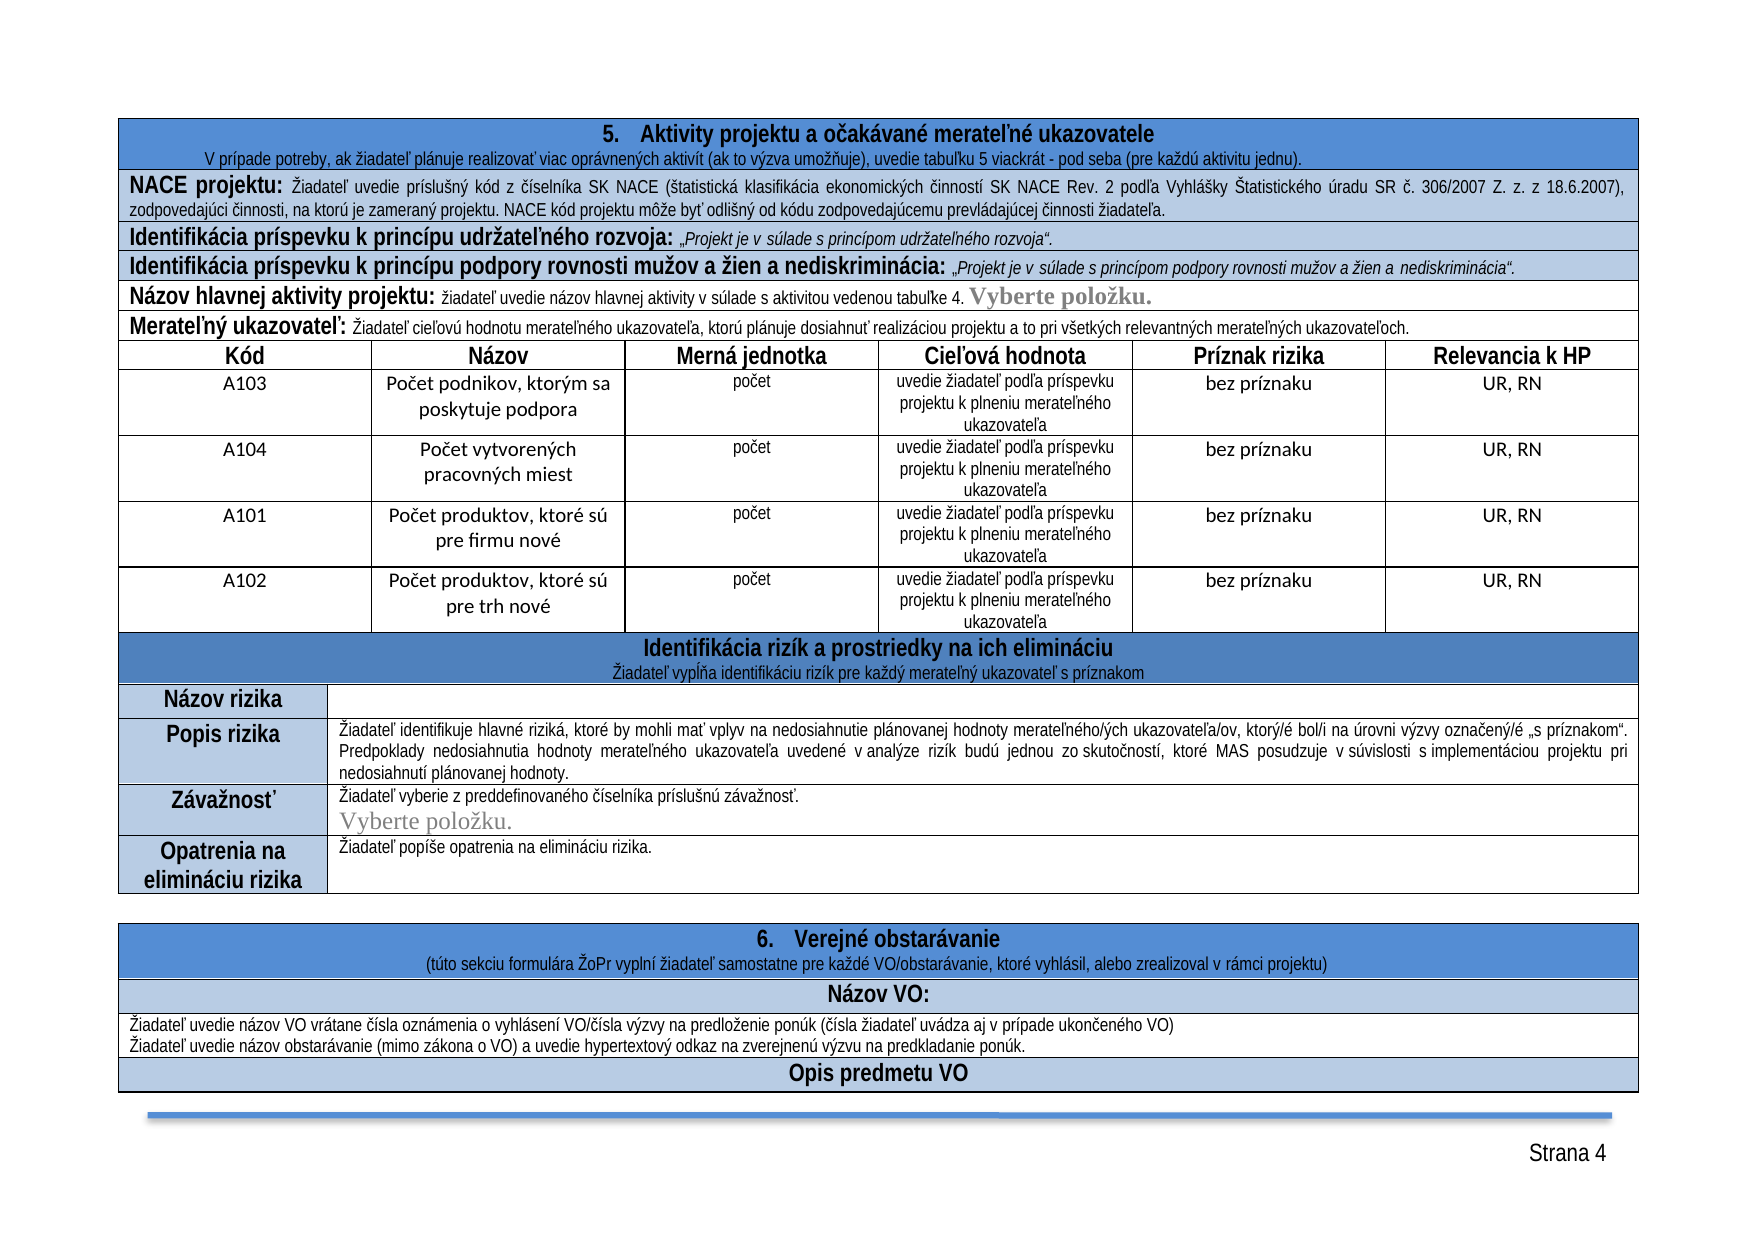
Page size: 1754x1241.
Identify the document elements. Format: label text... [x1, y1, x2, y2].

table_cell počet [626, 436, 878, 501]
table_cell Počet vytvorených pracovných miest [372, 436, 624, 501]
table_cell Názov VO: [119, 980, 1638, 1013]
table_cell Príznak rizika [1133, 341, 1385, 369]
table_header Aktivity projektu a očakávané merateľné ukazovatele V prípade potreby, ak žiadateľ plánuje realizovať viac oprávnených aktivít (ak to výzva umožňuje), uvedie tabuľku 5 viackrát - pod seba (pre každú aktivitu jednu). [119, 119, 1638, 169]
table_cell Žiadateľ identifikuje hlavné riziká, ktoré by mohli mať vplyv na nedosiahnutie plánovanej hodnoty merateľného/ých ukazovateľa/ov, ktorý/é bol/i na úrovni výzvy označený/é „s príznakom“. Predpoklady nedosiahnutia hodnoty merateľného ukazovateľa uvedené v analýze rizík budú jednou zo skutočností, ktoré MAS posudzuje v súvislosti s implementáciou projektu pri nedosiahnutí plánovanej hodnoty. [328, 719, 1638, 783]
table_cell Žiadateľ popíše opatrenia na elimináciu rizika. [328, 836, 1638, 893]
table_cell A103 [119, 370, 371, 435]
table_cell A102 [119, 568, 371, 632]
table_cell Merná jednotka [626, 341, 878, 369]
table_cell Popis rizika [119, 719, 327, 783]
table_cell Názov hlavnej aktivity projektu: žiadateľ uvedie názov hlavnej aktivity v súlade s aktivitou vedenou tabuľke 4. [119, 281, 1638, 310]
table_cell UR, RN [1386, 370, 1638, 435]
table_cell Kód [119, 341, 371, 369]
table_cell bez príznaku [1133, 370, 1385, 435]
table_cell bez príznaku [1133, 436, 1385, 501]
table_cell počet [626, 568, 878, 632]
table_cell Identifikácia rizík a prostriedky na ich elimináciu Žiadateľ vypĺňa identifikáciu rizík pre každý merateľný ukazovateľ s príznakom [119, 633, 1638, 683]
table_cell Opis predmetu VO [119, 1058, 1638, 1091]
table_cell UR, RN [1386, 436, 1638, 501]
table_cell počet [626, 502, 878, 566]
table_cell Relevancia k HP [1386, 341, 1638, 369]
table_header Verejné obstarávanie (túto sekciu formulára ŽoPr vyplní žiadateľ samostatne pre každé VO/obstarávanie, ktoré vyhlásil, alebo zrealizoval v rámci projektu) [119, 924, 1638, 978]
table_cell Názov [372, 341, 624, 369]
table_cell Identifikácia príspevku k princípu podpory rovnosti mužov a žien a nediskriminácia: „Projekt je v súlade s princípom podpory rovnosti mužov a žien a nediskriminácia“. [119, 251, 1638, 280]
table_cell Závažnosť [119, 785, 327, 835]
table_cell Počet podnikov, ktorým sa poskytuje podpora [372, 370, 624, 435]
table_cell Žiadateľ uvedie názov VO vrátane čísla oznámenia o vyhlásení VO/čísla výzvy na predloženie ponúk (čísla žiadateľ uvádza aj v prípade ukončeného VO) Žiadateľ uvedie názov obstarávanie (mimo zákona o VO) a uvedie hypertextový odkaz na zverejnenú výzvu na predkladanie ponúk. [119, 1014, 1638, 1057]
table_cell uvedie žiadateľ podľa príspevku projektu k plneniu merateľného ukazovateľa [879, 502, 1132, 566]
table_cell bez príznaku [1133, 568, 1385, 632]
table_cell Identifikácia príspevku k princípu udržateľného rozvoja: „Projekt je v súlade s princípom udržateľného rozvoja“. [119, 222, 1638, 250]
table_cell Počet produktov, ktoré sú pre trh nové [372, 568, 624, 632]
table_cell UR, RN [1386, 502, 1638, 566]
table_cell Žiadateľ vyberie z preddefinovaného číselníka príslušnú závažnosť. [328, 785, 1638, 835]
table_cell A101 [119, 502, 371, 566]
table_cell počet [626, 370, 878, 435]
table_cell uvedie žiadateľ podľa príspevku projektu k plneniu merateľného ukazovateľa [879, 370, 1132, 435]
table_cell A104 [119, 436, 371, 501]
table_cell Názov rizika [119, 685, 327, 718]
table_cell UR, RN [1386, 568, 1638, 632]
table_cell Cieľová hodnota [879, 341, 1132, 369]
table_cell uvedie žiadateľ podľa príspevku projektu k plneniu merateľného ukazovateľa [879, 568, 1132, 632]
table_cell uvedie žiadateľ podľa príspevku projektu k plneniu merateľného ukazovateľa [879, 436, 1132, 501]
table_cell [328, 685, 1638, 718]
table_cell NACE projektu: Žiadateľ uvedie príslušný kód z číselníka SK NACE (štatistická klasifikácia ekonomických činností SK NACE Rev. 2 podľa Vyhlášky Štatistického úradu SR č. 306/2007 Z. z. z 18.6.2007), zodpovedajúci činnosti, na ktorú je zameraný projektu. NACE kód projektu môže byť odlišný od kódu zodpovedajúcemu prevládajúcej činnosti žiadateľa. [119, 170, 1638, 221]
table_cell Opatrenia na elimináciu rizika [119, 836, 327, 893]
table_cell Merateľný ukazovateľ: Žiadateľ cieľovú hodnotu merateľného ukazovateľa, ktorú plánuje dosiahnuť realizáciou projektu a to pri všetkých relevantných merateľných ukazovateľoch. [119, 311, 1638, 339]
table_cell bez príznaku [1133, 502, 1385, 566]
table_cell Počet produktov, ktoré sú pre firmu nové [372, 502, 624, 566]
